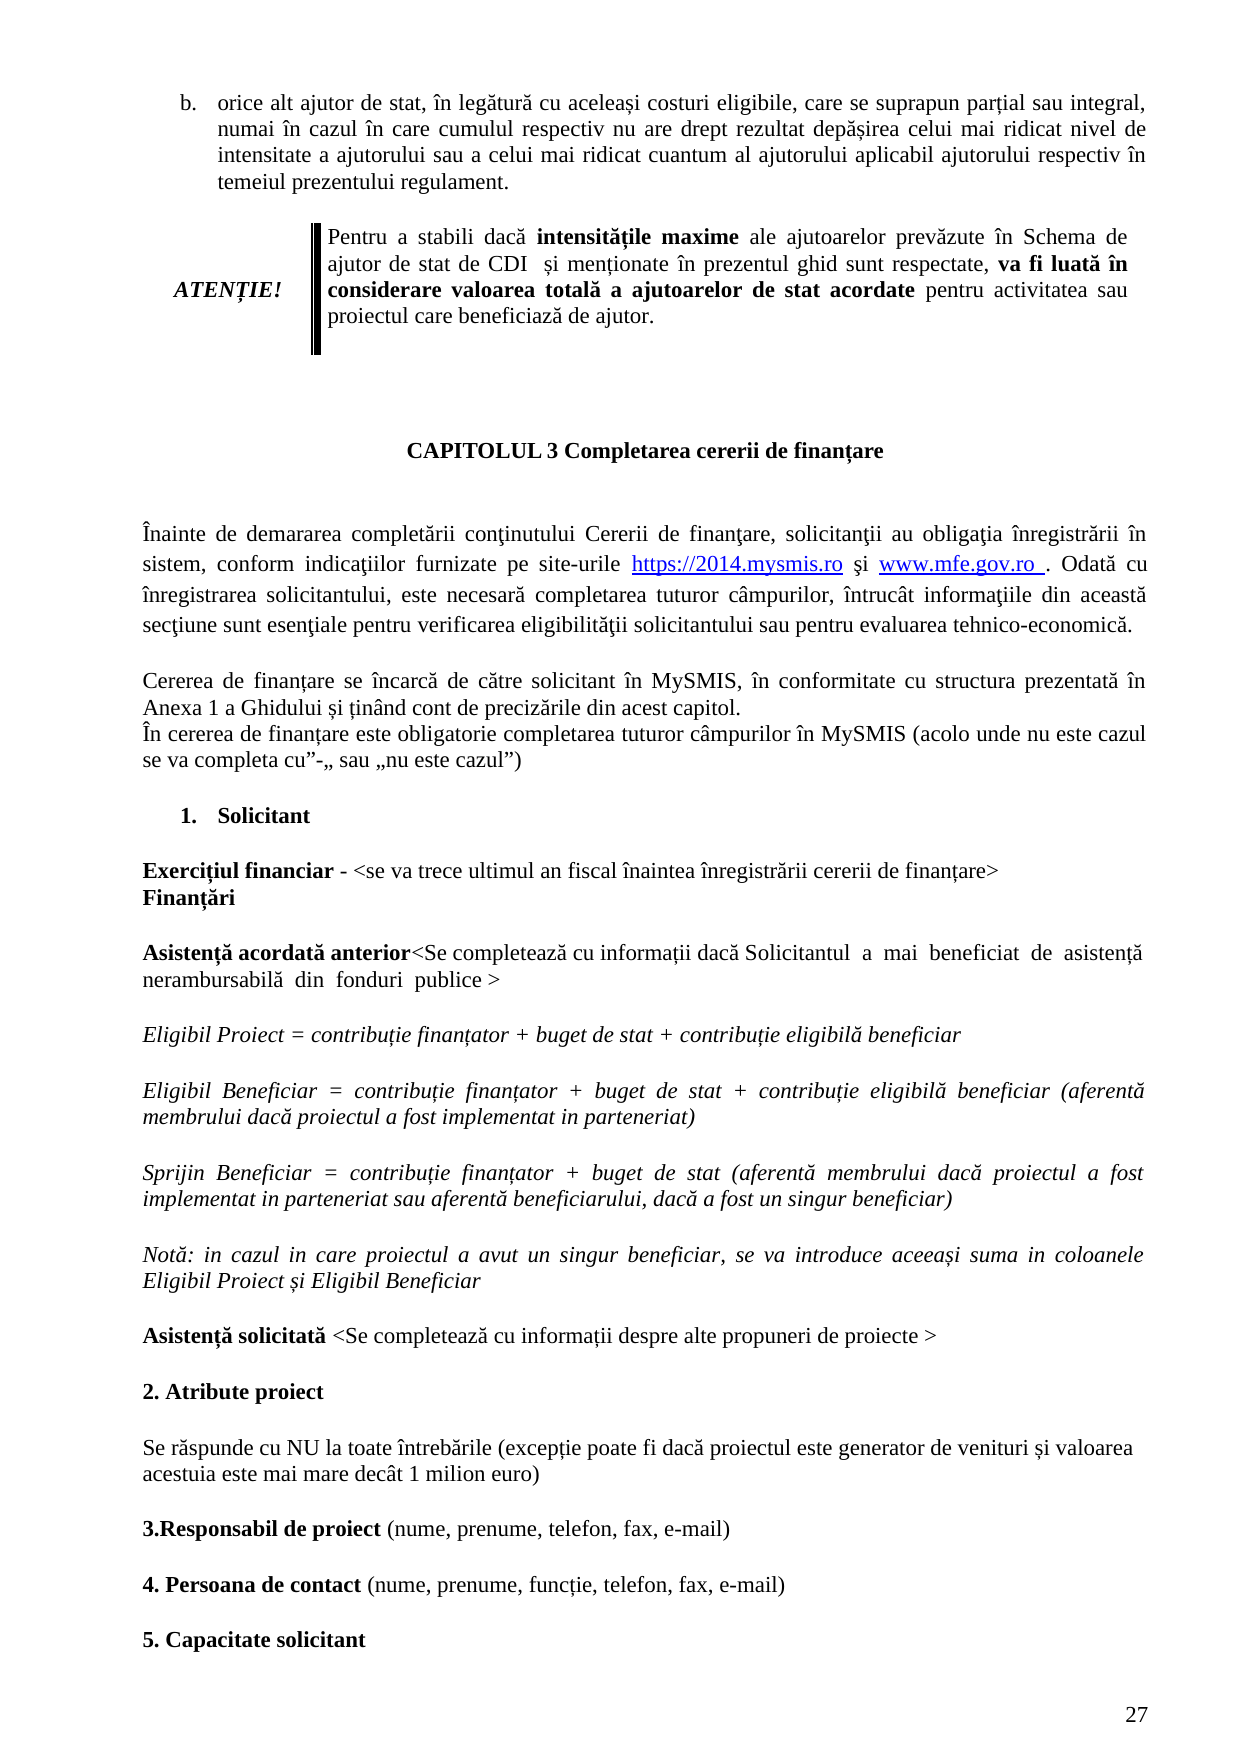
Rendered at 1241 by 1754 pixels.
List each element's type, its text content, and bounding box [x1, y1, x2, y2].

subtitle CAPITOLUL 3 Completarea cererii de finanțare [142, 437, 1148, 463]
text Cererea de finanțare se încarcă de către solicitant în MySMIS, în conformitate cu structura prezentată în Anexa 1 a Ghidului și ținând cont de precizările din acest capitol. [142, 667, 1148, 720]
text 4. Persoana de contact (nume, prenume, funcție, telefon, fax, e-mail) [142, 1571, 1148, 1597]
text Exercițiul financiar - <se va trece ultimul an fiscal înaintea înregistrării cererii de finanțare> [142, 858, 1148, 884]
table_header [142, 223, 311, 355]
text Sprijin Beneficiar = contribuție finanțator + buget de stat (aferentă membrului dacă proiectul a fost implementat in parteneriat sau aferentă beneficiarului, dacă a fost un singur beneficiar) [142, 1159, 1148, 1211]
text Se răspunde cu NU la toate întrebările (excepție poate fi dacă proiectul este generator de venituri și valoarea acestuia este mai mare decât 1 milion euro) [142, 1433, 1148, 1486]
text 3.Responsabil de proiect (nume, prenume, telefon, fax, e-mail) [142, 1515, 1148, 1542]
text Asistență acordată anterior<Se completează cu informații dacă Solicitantul a mai beneficiat de asistență nerambursabilă din fonduri publice > [142, 939, 1148, 992]
text Înainte de demararea completării conţinutului Cererii de finanţare, solicitanţii au obligaţia înregistrării în sistem, conform indicaţiilor furnizate pe site-urile https://2014.mysmis.ro şi www.mfe.gov.ro . Odată cu înregistrarea solicitantului, este necesară completarea tuturor câmpurilor, întrucât informaţiile din această secţiune sunt esenţiale pentru verificarea eligibilităţii solicitantului sau pentru evaluarea tehnico-economică. [142, 520, 1148, 637]
text Finanțări [142, 884, 1148, 910]
text 2. Atribute proiect [142, 1378, 1148, 1404]
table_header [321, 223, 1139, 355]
text Eligibil Beneficiar = contribuție finanțator + buget de stat + contribuție eligibilă beneficiar (aferentă membrului dacă proiectul a fost implementat in parteneriat) [142, 1077, 1148, 1129]
text Asistență solicitată <Se completează cu informații despre alte propuneri de proiecte > [142, 1322, 1148, 1349]
text Eligibil Proiect = contribuție finanțator + buget de stat + contribuție eligibilă beneficiar [142, 1021, 1148, 1048]
text 5. Capacitate solicitant [142, 1626, 1148, 1653]
list orice alt ajutor de stat, în legătură cu aceleași costuri eligibile, care se suprapun parțial sau integral, numai în cazul în care cumulul respectiv nu are drept rezultat depășirea celui mai ridicat nivel de intensitate a ajutorului sau a celui mai ridicat cuantum al ajutorului aplicabil ajutorului respectiv în temeiul prezentului regulament. [180, 89, 1148, 194]
text În cererea de finanțare este obligatorie completarea tuturor câmpurilor în MySMIS (acolo unde nu este cazul se va completa cu”-„ sau „nu este cazul”) [142, 720, 1148, 773]
text Notă: in cazul in care proiectul a avut un singur beneficiar, se va introduce aceeași suma in coloanele Eligibil Proiect și Eligibil Beneficiar [142, 1241, 1148, 1293]
list Solicitant [180, 802, 1148, 828]
